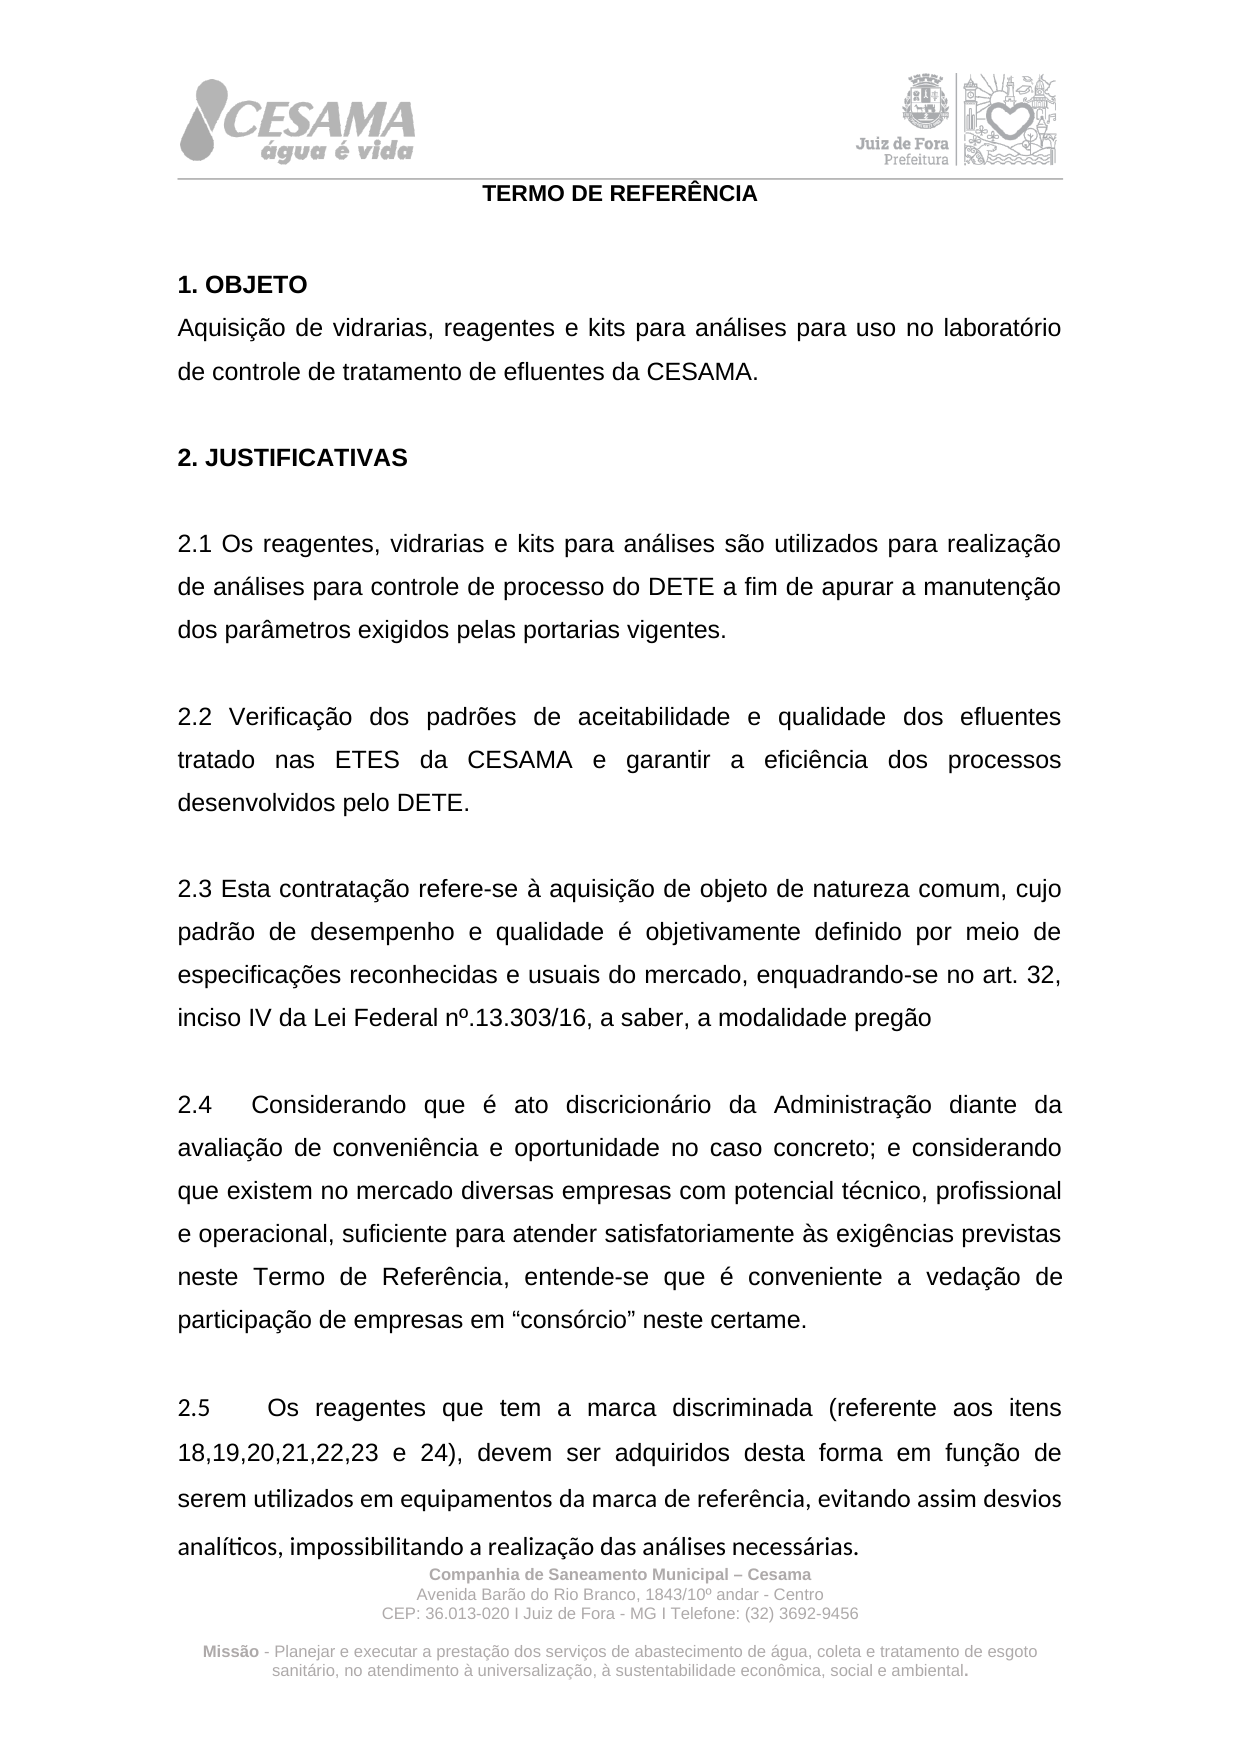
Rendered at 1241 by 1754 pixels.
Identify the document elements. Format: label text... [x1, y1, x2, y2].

text Aquisição de vidrarias, reagentes e kits para análises para uso no laboratório de controle de tratamento de efluentes da CESAMA. [177, 313, 1063, 385]
text 2.1 Os reagentes, vidrarias e kits para análises são utilizados para realização de análises para controle de processo do DETE a fim de apurar a manutenção dos parâmetros exigidos pelas portarias vigentes. [177, 529, 1063, 644]
text 2.4 Considerando que é ato discricionário da Administração diante da avaliação de conveniência e oportunidade no caso concreto; e considerando que existem no mercado diversas empresas com potencial técnico, profissional e operacional, suficiente para atender satisfatoriamente às exigências previstas neste Termo de Referência, entende-se que é conveniente a vedação de participação de empresas em “consórcio” neste certame. [177, 1089, 1063, 1334]
text TERMO DE REFERÊNCIA [177, 180, 1063, 206]
text 1. OBJETO [177, 270, 1063, 299]
picture [177, 73, 1064, 180]
text 2.5 Os reagentes que tem a marca discriminada (referente aos itens 18,19,20,21,22,23 e 24), devem ser adquiridos desta forma em função de serem utilizados em equipamentos da marca de referência, evitando assim desvios analíticos, impossibilitando a realização das análises necessárias. [177, 1391, 1063, 1562]
text 2.3 Esta contratação refere-se à aquisição de objeto de natureza comum, cujo padrão de desempenho e qualidade é objetivamente definido por meio de especificações reconhecidas e usuais do mercado, enquadrando-se no art. 32, inciso IV da Lei Federal nº.13.303/16, a saber, a modalidade pregão [177, 874, 1063, 1032]
text 2. JUSTIFICATIVAS [177, 443, 1063, 471]
text 2.2 Verificação dos padrões de aceitabilidade e qualidade dos efluentes tratado nas ETES da CESAMA e garantir a eficiência dos processos desenvolvidos pelo DETE. [177, 701, 1063, 816]
